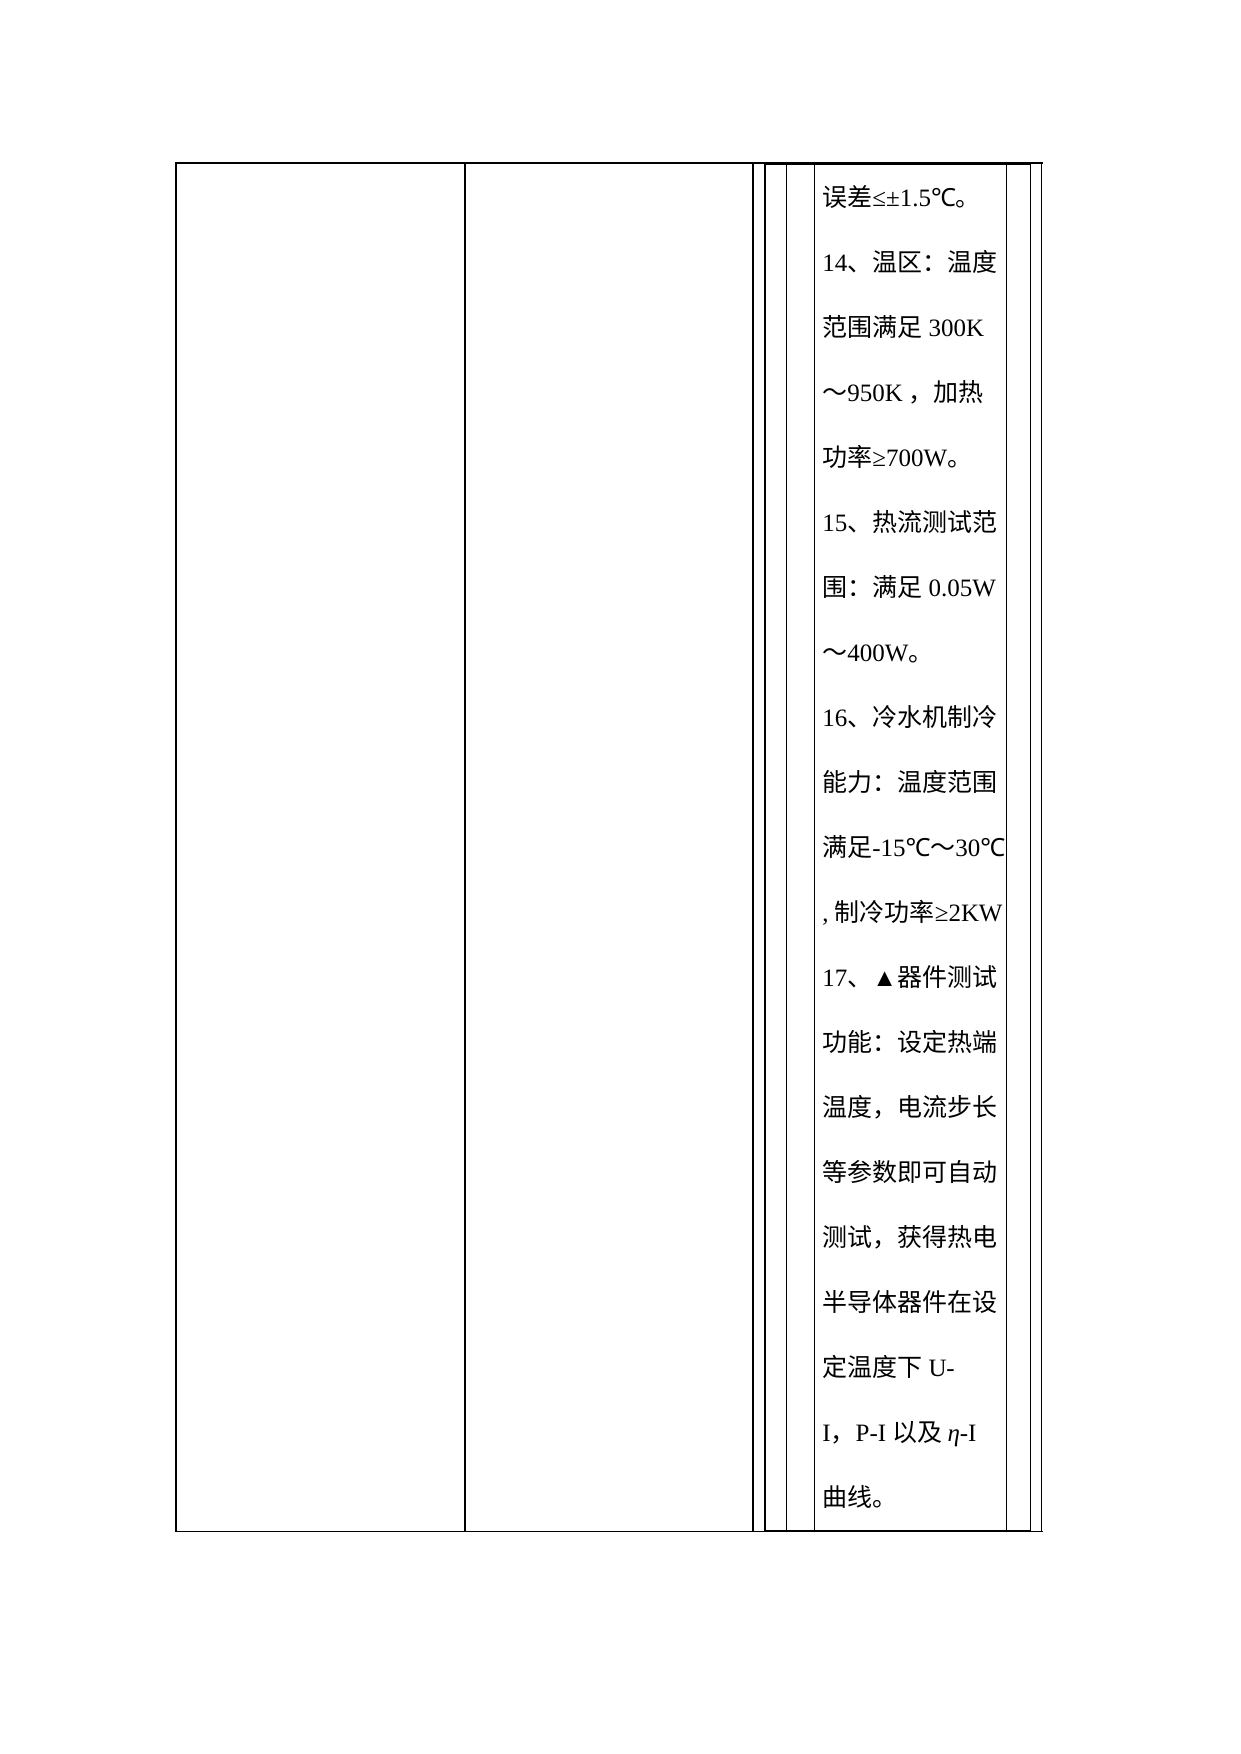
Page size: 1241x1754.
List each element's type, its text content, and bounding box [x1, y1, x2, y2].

table_cell 1 [466, 164, 752, 1531]
table_cell [1031, 164, 1041, 1531]
table_cell ▲ [177, 164, 464, 1531]
table_cell [754, 164, 764, 1531]
